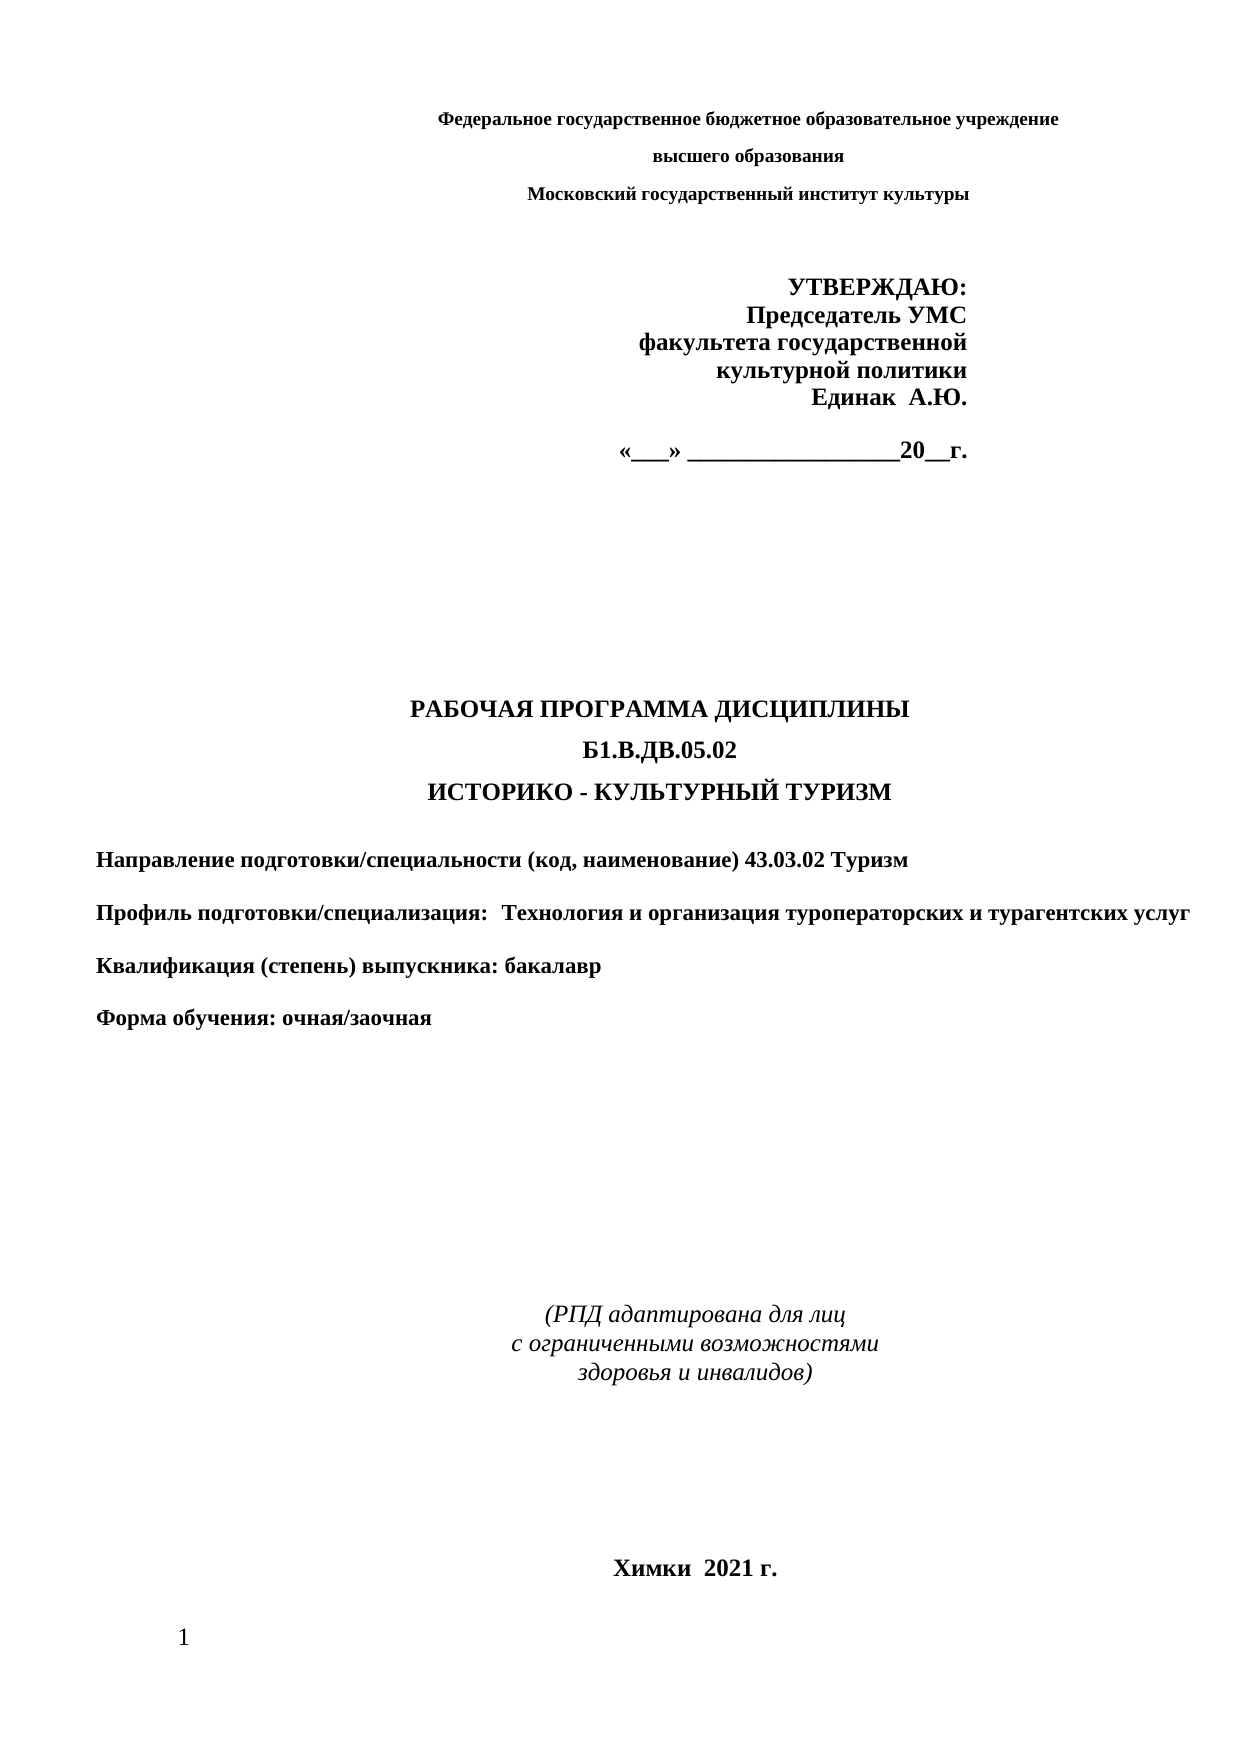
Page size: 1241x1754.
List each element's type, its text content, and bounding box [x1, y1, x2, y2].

text Форма обучения: очная/заочная [96, 1004, 1223, 1031]
text Профиль подготовки/специализация: Технология и организация туроператорских и турагентских услуг [96, 899, 1223, 925]
text здоровья и инвалидов) [96, 1357, 1223, 1385]
text ИСТОРИКО - КУЛЬТУРНЫЙ ТУРИЗМ [96, 784, 1223, 804]
text Квалификация (степень) выпускника: бакалавр [96, 952, 1223, 978]
text Направление подготовки/специальности (код, наименование) 43.03.02 Туризм [96, 846, 1223, 873]
text Московский государственный институт культуры [273, 183, 1223, 221]
text Б1.В.ДВ.05.02 [96, 742, 646, 763]
text РАБОЧАЯ ПРОГРАММА ДИСЦИПЛИНЫ [96, 700, 1223, 721]
text Б1.В.ДВ.05.02 [654, 742, 1223, 763]
text высшего образования [273, 146, 1223, 183]
text Химки 2021 г. [96, 1553, 1223, 1582]
text с ограниченными возможностями [96, 1328, 1223, 1357]
text Федеральное государственное бюджетное образовательное учреждение [273, 108, 1223, 146]
text (РПД адаптирована для лиц [96, 1299, 1223, 1328]
table_header УТВЕРЖДАЮ: Председатель УМС факультета государственной культурной политики Единак А.Ю. «___» _________________20__г. [572, 274, 1062, 497]
